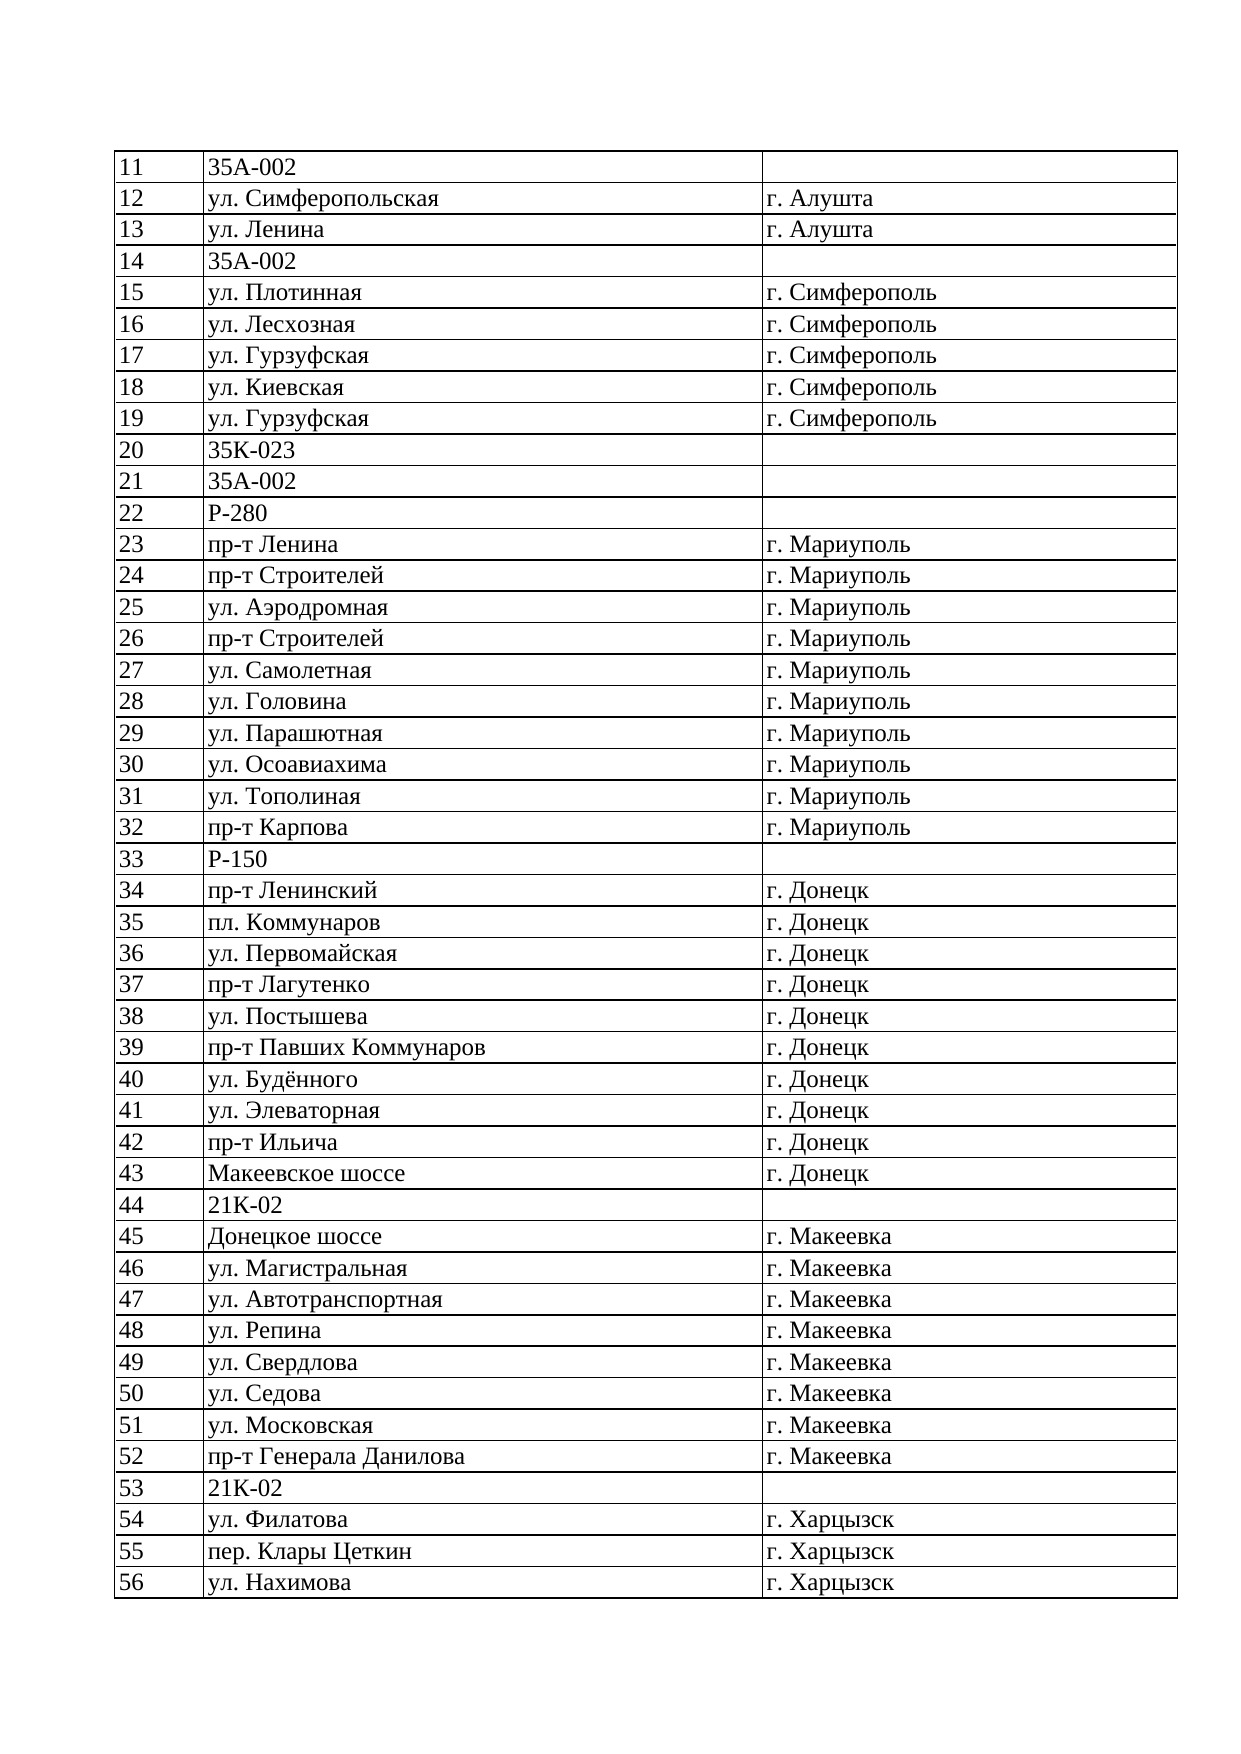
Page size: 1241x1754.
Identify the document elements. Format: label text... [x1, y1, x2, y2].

table_cell 41 [115, 1095, 203, 1125]
table_cell 21К-02 [204, 1473, 762, 1503]
table_cell пр-т Ильича [204, 1127, 762, 1157]
table_cell 28 [115, 686, 203, 716]
table_cell пр-т Строителей [204, 561, 762, 590]
table_cell 50 [115, 1378, 203, 1408]
table_cell ул. Ленина [204, 215, 762, 244]
table_cell 11 [115, 152, 203, 181]
table_cell ул. Парашютная [204, 718, 762, 748]
table_cell ул. Постышева [204, 1001, 762, 1031]
table_cell [763, 465, 1177, 496]
table_cell [763, 496, 1177, 527]
table_cell 16 [115, 308, 203, 339]
table_cell г. Донецк [763, 874, 1177, 905]
table_cell 55 [115, 1535, 203, 1566]
table_cell г. Симферополь [763, 370, 1177, 402]
table_cell ул. Будённого [204, 1064, 762, 1094]
table_cell г. Алушта [763, 213, 1177, 244]
table_cell 15 [115, 277, 203, 307]
table_cell г. Макеевка [763, 1220, 1177, 1251]
table_cell ул. Седова [204, 1378, 762, 1408]
table_cell г. Донецк [763, 1125, 1177, 1157]
table_cell ул. Гурзуфская [204, 403, 762, 433]
table_cell г. Мариуполь [763, 716, 1177, 748]
table_cell г. Харцызск [763, 1503, 1177, 1534]
table_cell [763, 1188, 1177, 1219]
table_cell 38 [115, 1000, 203, 1031]
table_cell г. Донецк [763, 936, 1177, 968]
table_cell 25 [115, 591, 203, 622]
table_cell г. Мариуполь [763, 748, 1177, 779]
table_cell 30 [115, 749, 203, 779]
table_cell г. Мариуполь [763, 811, 1177, 842]
table_cell ул. Тополиная [204, 781, 762, 811]
table_cell 43 [115, 1158, 203, 1188]
table_cell г. Донецк [763, 1157, 1177, 1188]
table_cell Р-280 [204, 498, 762, 527]
table_cell г. Мариуполь [763, 559, 1177, 590]
table_cell пр-т Ленина [204, 529, 762, 559]
table_cell ул. Плотинная [204, 277, 762, 307]
table_cell Р-150 [204, 844, 762, 873]
table_cell пл. Коммунаров [204, 907, 762, 936]
table_cell 44 [115, 1189, 203, 1219]
table_cell пр-т Генерала Данилова [204, 1441, 762, 1471]
table_cell пр-т Карпова [204, 812, 762, 842]
table_cell пр-т Павших Коммунаров [204, 1032, 762, 1062]
table_cell г. Макеевка [763, 1377, 1177, 1408]
table_cell ул. Самолетная [204, 655, 762, 685]
table_cell г. Симферополь [763, 402, 1177, 433]
table_cell 35К-023 [204, 435, 762, 464]
table_cell 13 [115, 214, 203, 244]
table_cell ул. Симферопольская [204, 183, 762, 213]
table_cell г. Симферополь [763, 339, 1177, 370]
table_cell 47 [115, 1284, 203, 1314]
table_cell г. Симферополь [763, 276, 1177, 307]
table_cell 46 [115, 1252, 203, 1282]
table_cell 56 [115, 1567, 203, 1597]
table_cell 53 [115, 1472, 203, 1503]
table_cell Донецкое шоссе [204, 1221, 762, 1251]
table_cell 37 [115, 969, 203, 999]
table_cell 26 [115, 623, 203, 653]
table_cell 21К-02 [204, 1190, 762, 1219]
table_cell ул. Филатова [204, 1504, 762, 1534]
table_cell г. Макеевка [763, 1251, 1177, 1282]
table_cell г. Макеевка [763, 1345, 1177, 1377]
table_cell г. Мариуполь [763, 622, 1177, 653]
table_cell ул. Нахимова [204, 1567, 762, 1597]
table_cell 23 [115, 529, 203, 559]
table_cell 49 [115, 1346, 203, 1377]
table_cell 34 [115, 875, 203, 905]
table_cell ул. Гурзуфская [204, 340, 762, 370]
table_cell 22 [115, 497, 203, 527]
table_cell [763, 842, 1177, 873]
table_cell ул. Элеваторная [204, 1095, 762, 1125]
table_cell 14 [115, 245, 203, 276]
table_cell 33 [115, 843, 203, 873]
table_cell г. Макеевка [763, 1314, 1177, 1345]
table_cell г. Симферополь [763, 307, 1177, 339]
table_cell 45 [115, 1221, 203, 1251]
table_cell пер. Клары Цеткин [204, 1536, 762, 1566]
table_cell 17 [115, 340, 203, 370]
table_cell 12 [115, 183, 203, 213]
table_cell [763, 152, 1177, 181]
table_cell 52 [115, 1441, 203, 1471]
table_cell 35 [115, 906, 203, 936]
table_cell г. Алушта [763, 181, 1177, 213]
table_cell ул. Репина [204, 1316, 762, 1345]
table_cell 35А-002 [204, 152, 762, 181]
table_cell 42 [115, 1126, 203, 1157]
table_cell 24 [115, 560, 203, 590]
table_cell г. Макеевка [763, 1440, 1177, 1471]
table_cell г. Мариуполь [763, 779, 1177, 811]
table_cell 21 [115, 466, 203, 496]
table_cell пр-т Строителей [204, 623, 762, 653]
table_cell пр-т Ленинский [204, 875, 762, 905]
table_cell 31 [115, 780, 203, 811]
table_cell 40 [115, 1063, 203, 1094]
table_cell 35А-002 [204, 466, 762, 496]
table_cell Макеевское шоссе [204, 1158, 762, 1188]
table_cell ул. Аэродромная [204, 592, 762, 622]
table_cell 39 [115, 1032, 203, 1062]
table_cell ул. Свердлова [204, 1347, 762, 1377]
table_cell 19 [115, 403, 203, 433]
table_cell [763, 244, 1177, 276]
table_cell 18 [115, 371, 203, 402]
table_cell ул. Лесхозная [204, 309, 762, 339]
table_cell 51 [115, 1409, 203, 1440]
table_cell пр-т Лагутенко [204, 970, 762, 999]
table_cell г. Макеевка [763, 1408, 1177, 1440]
table_cell г. Донецк [763, 1094, 1177, 1125]
table_cell ул. Автотранспортная [204, 1284, 762, 1314]
table_cell 32 [115, 812, 203, 842]
table_cell г. Донецк [763, 905, 1177, 936]
table_cell ул. Магистральная [204, 1253, 762, 1282]
table_cell [763, 433, 1177, 464]
table_cell г. Донецк [763, 968, 1177, 999]
table_cell г. Донецк [763, 1031, 1177, 1062]
table_cell 29 [115, 717, 203, 748]
table_cell г. Мариуполь [763, 590, 1177, 622]
table_cell ул. Первомайская [204, 938, 762, 968]
table_cell ул. Киевская [204, 372, 762, 402]
table_cell г. Харцызск [763, 1566, 1177, 1597]
table_cell г. Мариуполь [763, 528, 1177, 559]
table_cell г. Мариуполь [763, 653, 1177, 685]
table_cell г. Донецк [763, 999, 1177, 1031]
table_cell г. Донецк [763, 1062, 1177, 1094]
table_cell ул. Головина [204, 686, 762, 716]
table_cell ул. Московская [204, 1410, 762, 1440]
table_cell 35А-002 [204, 246, 762, 276]
table_cell 36 [115, 938, 203, 968]
table_cell 27 [115, 654, 203, 685]
table_cell 54 [115, 1504, 203, 1534]
table_cell 20 [115, 434, 203, 464]
table_cell 48 [115, 1315, 203, 1345]
table_cell ул. Осоавиахима [204, 749, 762, 779]
table_cell г. Мариуполь [763, 685, 1177, 716]
table_cell г. Харцызск [763, 1534, 1177, 1566]
table_cell г. Макеевка [763, 1283, 1177, 1314]
table_cell [763, 1471, 1177, 1503]
